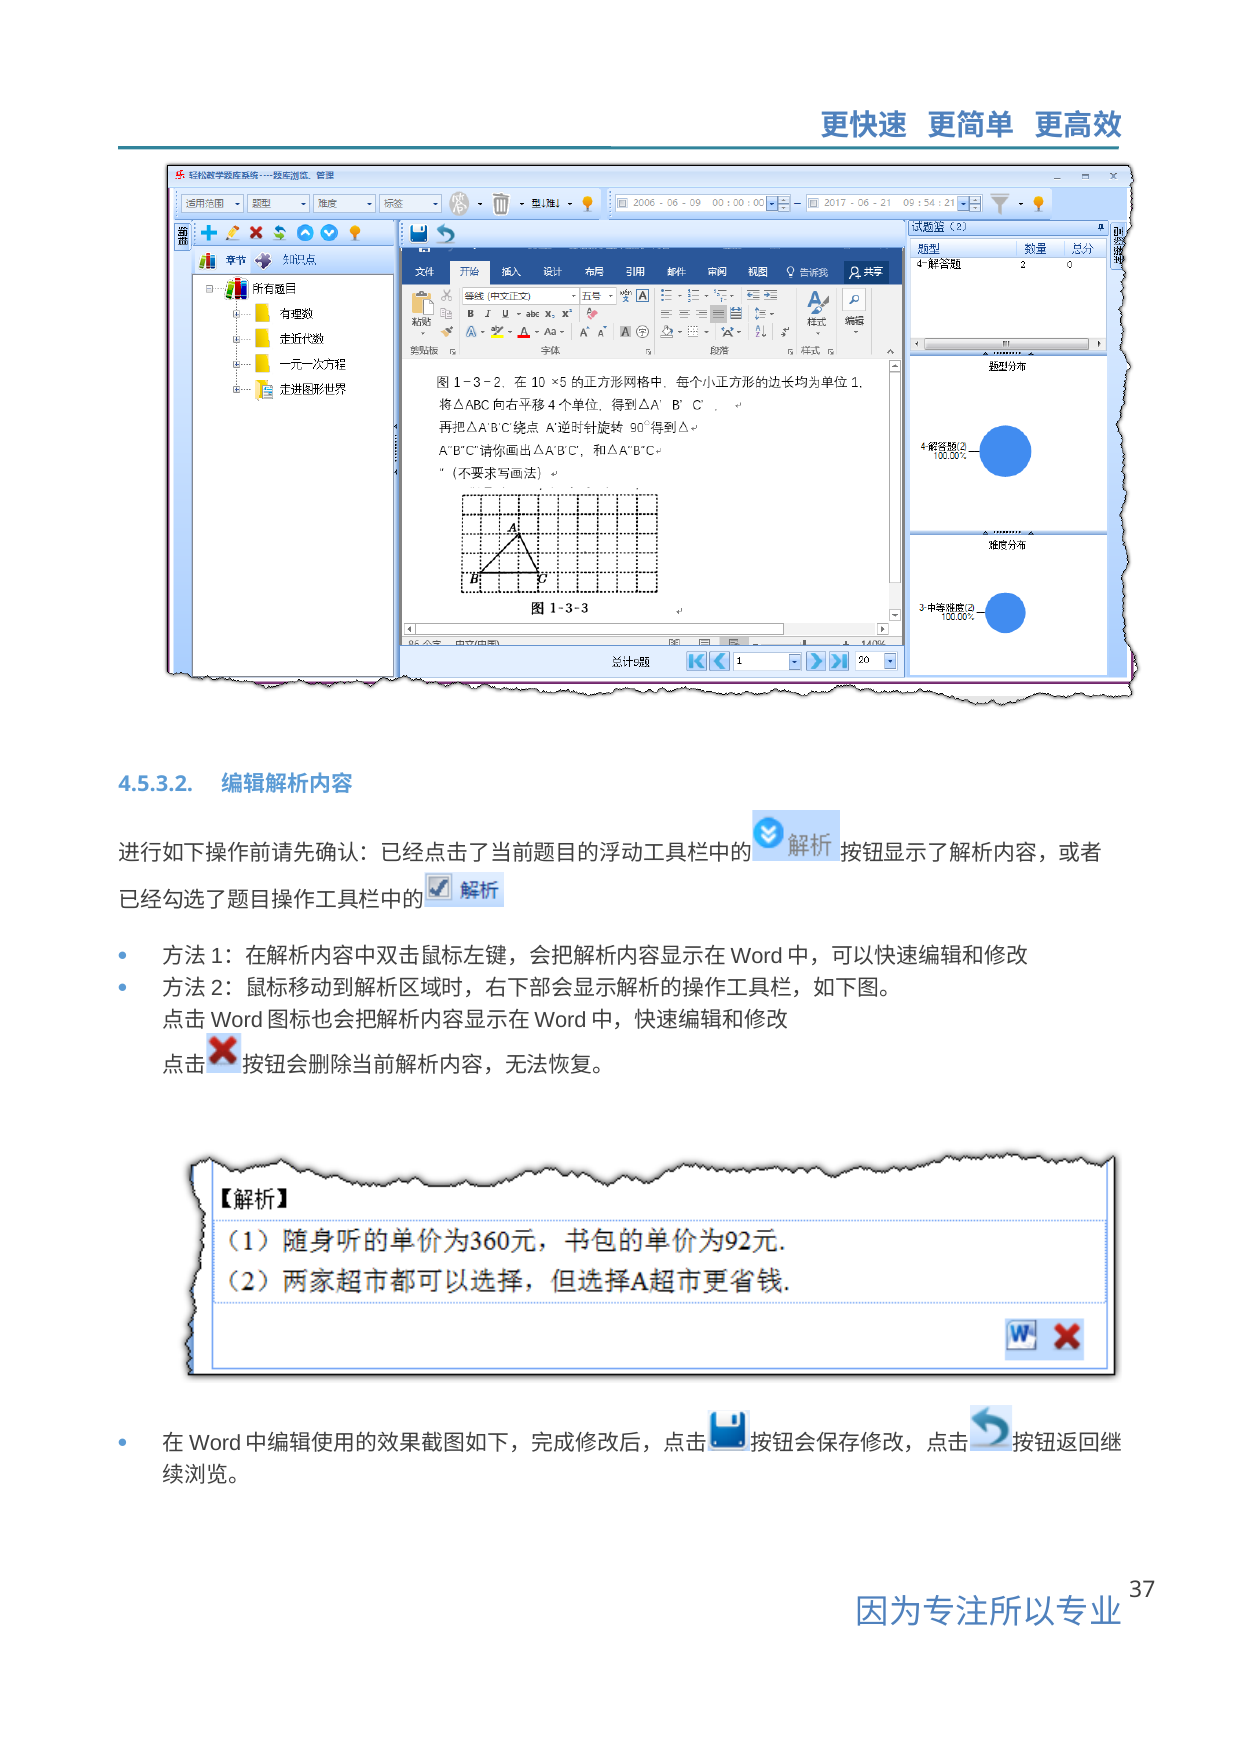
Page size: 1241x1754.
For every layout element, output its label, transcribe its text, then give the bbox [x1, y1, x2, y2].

text 进行如下操作前请先确认：已经点击了当前题目的浮动工具栏中的按钮显示了解析内容，或者已经勾选了题目操作工具栏中的 [118, 810, 1122, 913]
picture [752, 810, 840, 861]
list 方法2：鼠标移动到解析区域时，右下部会显示解析的操作工具栏，如下图。 [119, 970, 1122, 1002]
picture [118, 1078, 1123, 1383]
picture [206, 1033, 243, 1073]
list 点击按钮会删除当前解析内容，无法恢复。 [162, 1033, 1122, 1078]
picture [707, 1410, 750, 1451]
picture [424, 872, 504, 907]
picture [970, 1405, 1013, 1451]
list 方法1：在解析内容中双击鼠标左键，会把解析内容显示在Word中，可以快速编辑和修改 [119, 938, 1122, 970]
subtitle 编辑解析内容 [118, 766, 1122, 798]
list 点击Word图标也会把解析内容显示在Word中，快速编辑和修改 [162, 1002, 1122, 1033]
list 在Word中编辑使用的效果截图如下，完成修改后，点击按钮会保存修改，点击按钮返回继续浏览。 [119, 1405, 1122, 1488]
picture [162, 160, 1167, 729]
